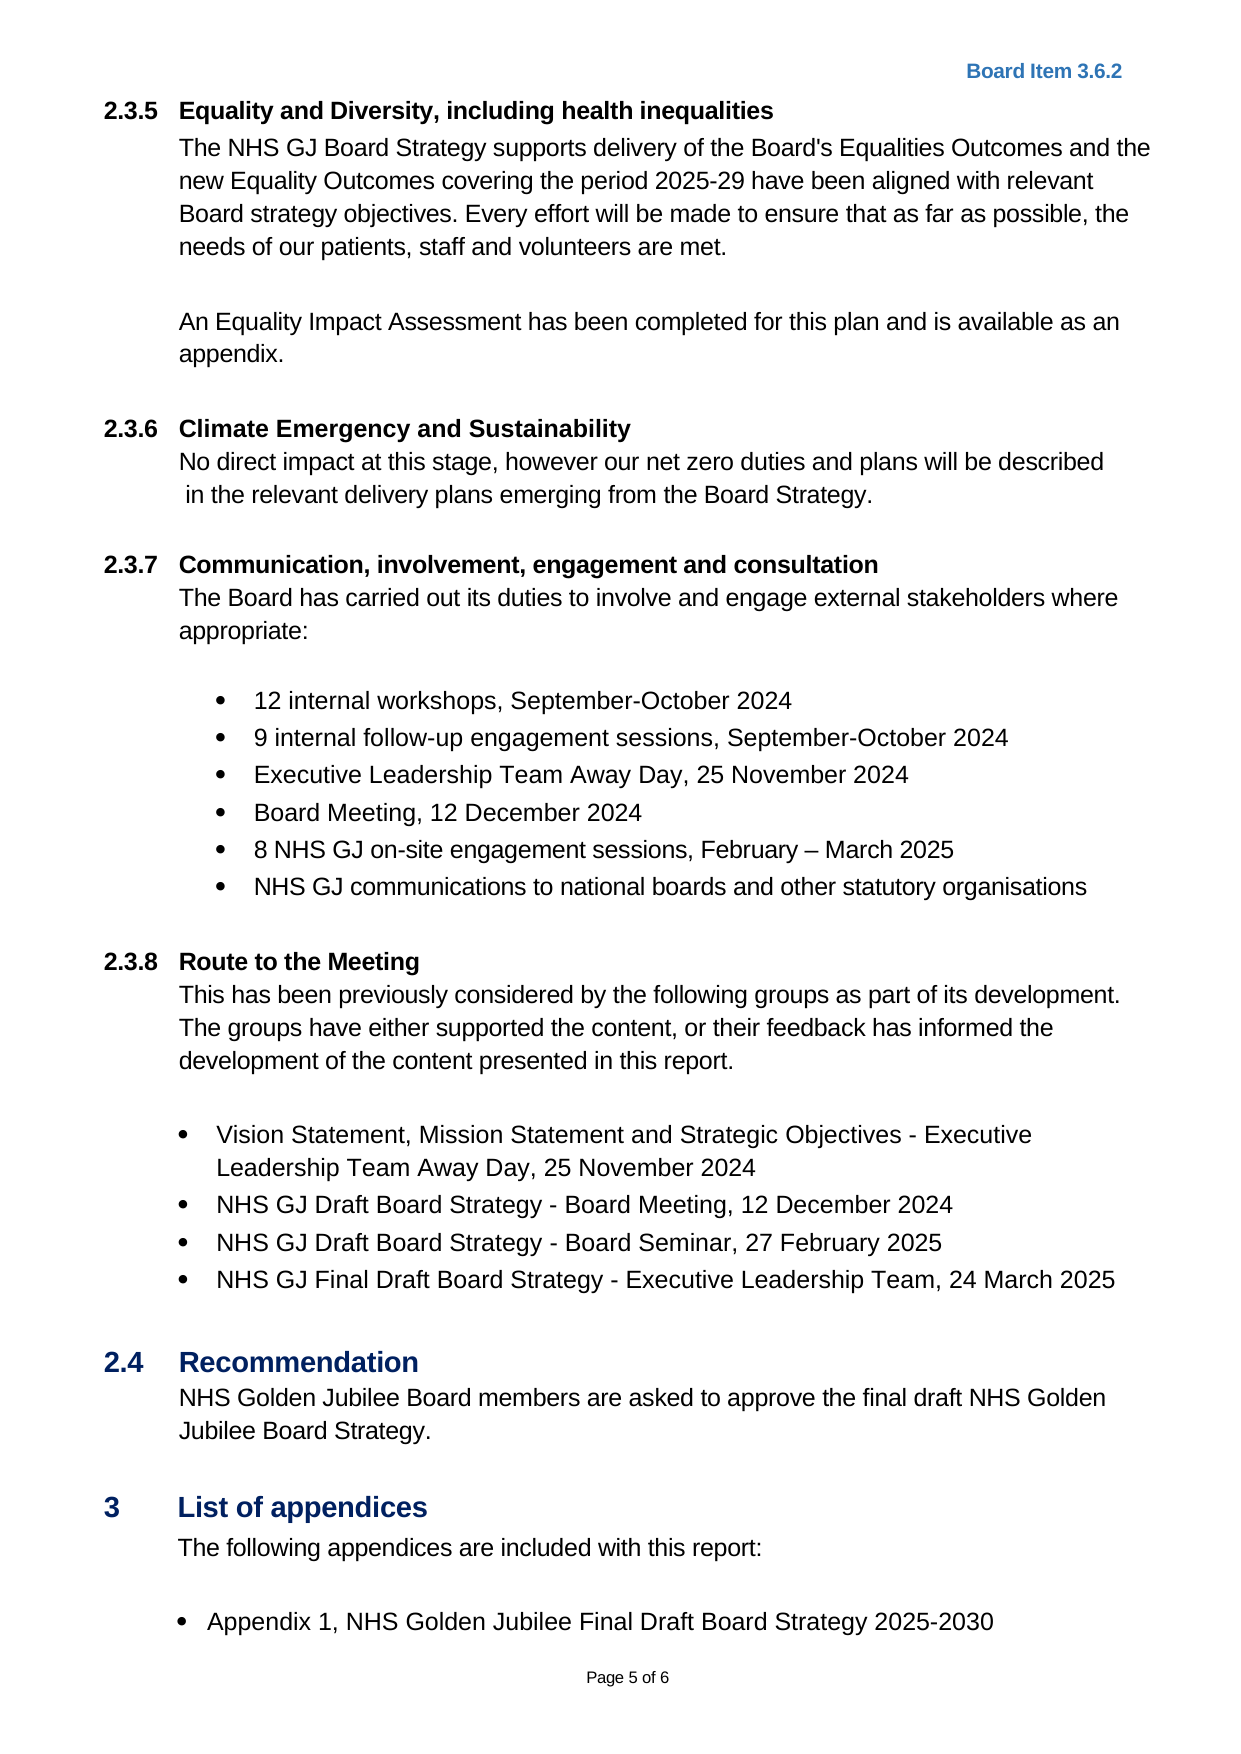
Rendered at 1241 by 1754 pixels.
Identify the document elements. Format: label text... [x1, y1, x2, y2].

text This has been previously considered by the following groups as part of its development. The groups have either supported the content, or their feedback has informed the development of the content presented in this report. [178, 980, 1152, 1074]
list Board Meeting, 12 December 2024 [216, 798, 1152, 827]
subtitle 2.4 Recommendation [103, 1345, 1152, 1379]
text NHS Golden Jubilee Board members are asked to approve the final draft NHS Golden Jubilee Board Strategy. [178, 1383, 1152, 1444]
subtitle List of appendices [103, 1490, 1152, 1524]
list 9 internal follow-up engagement sessions, September-October 2024 [216, 723, 1152, 752]
list 12 internal workshops, September-October 2024 [216, 686, 1152, 715]
text The Board has carried out its duties to involve and engage external stakeholders where appropriate: [178, 583, 1152, 644]
list 8 NHS GJ on-site engagement sessions, February – March 2025 [216, 835, 1152, 864]
text The following appendices are included with this report: [103, 1533, 1152, 1562]
list Vision Statement, Mission Statement and Strategic Objectives - Executive Leadership Team Away Day, 25 November 2024 [178, 1120, 1152, 1182]
subtitle Communication, involvement, engagement and consultation [103, 550, 1152, 579]
list NHS GJ Draft Board Strategy - Board Meeting, 12 December 2024 [178, 1191, 1152, 1219]
list NHS GJ communications to national boards and other statutory organisations [216, 872, 1152, 901]
list Executive Leadership Team Away Day, 25 November 2024 [216, 761, 1152, 789]
text The NHS GJ Board Strategy supports delivery of the Board's Equalities Outcomes and the new Equality Outcomes covering the period 2025-29 have been aligned with relevant Board strategy objectives. Every effort will be made to ensure that as far as possible, the needs of our patients, staff and volunteers are met. [178, 133, 1152, 261]
list NHS GJ Final Draft Board Strategy - Executive Leadership Team, 24 March 2025 [178, 1265, 1152, 1294]
text No direct impact at this stage, however our net zero duties and plans will be described in the relevant delivery plans emerging from the Board Strategy. [103, 447, 1152, 508]
list NHS GJ Draft Board Strategy - Board Seminar, 27 February 2025 [178, 1228, 1152, 1257]
list Appendix 1, NHS Golden Jubilee Final Draft Board Strategy 2025-2030 [177, 1607, 1152, 1636]
subtitle 2.3.6 Climate Emergency and Sustainability [103, 414, 1152, 443]
subtitle 2.3.5 Equality and Diversity, including health inequalities [103, 96, 1152, 124]
text An Equality Impact Assessment has been completed for this plan and is available as an appendix. [178, 306, 1152, 368]
subtitle Route to the Meeting [103, 947, 1152, 976]
